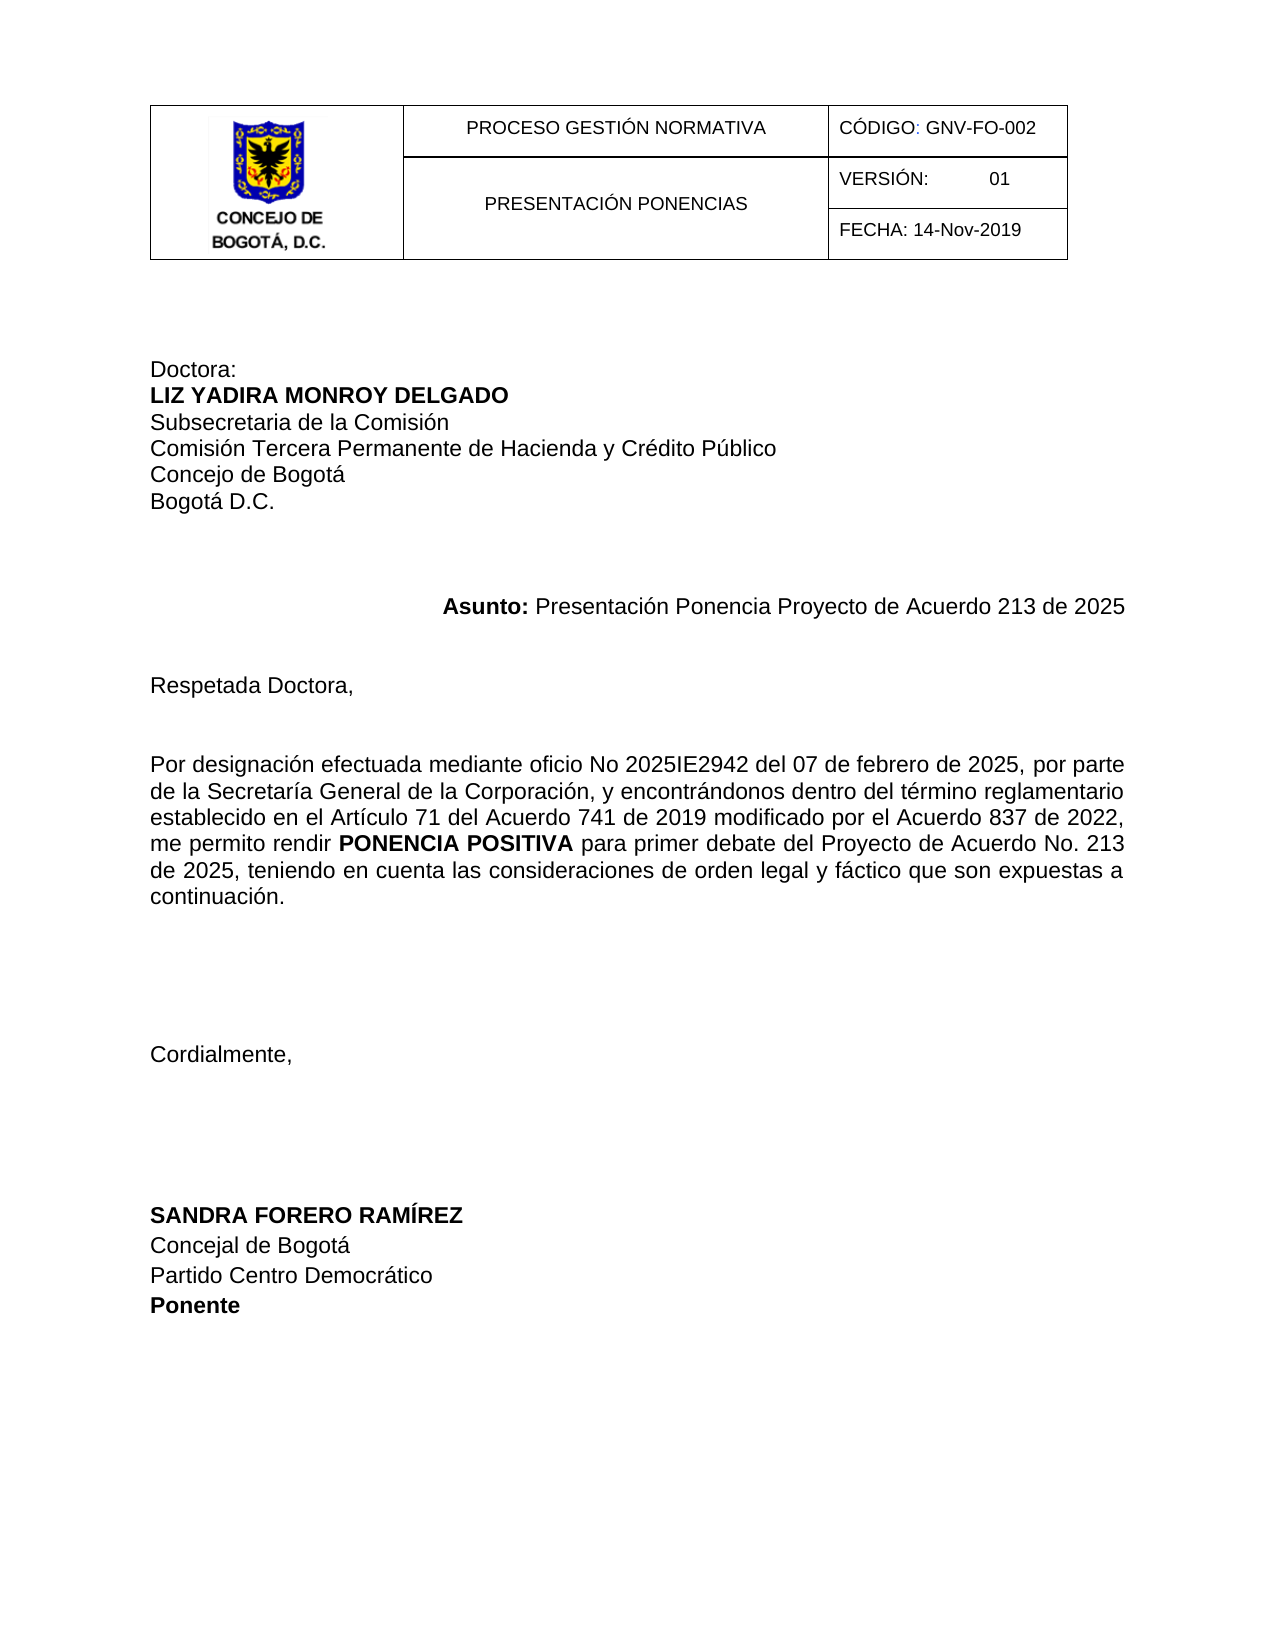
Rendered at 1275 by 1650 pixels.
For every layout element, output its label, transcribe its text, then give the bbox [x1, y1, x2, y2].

text Por designación efectuada mediante oficio No 2025IE2942 del 07 de febrero de 2025, por parte de la Secretaría General de la Corporación, y encontrándonos dentro del término reglamentario establecido en el Artículo 71 del Acuerdo 741 de 2019 modificado por el Acuerdo 837 de 2022, me permito rendir PONENCIA POSITIVA para primer debate del Proyecto de Acuerdo No. 213 de 2025, teniendo en cuenta las consideraciones de orden legal y fáctico que son expuestas a continuación. [150, 751, 1125, 909]
text LIZ YADIRA MONROY DELGADO [150, 382, 1125, 409]
text Respetada Doctora, [150, 672, 1125, 698]
picture [207, 115, 329, 254]
text SANDRA FORERO RAMÍREZ [150, 1202, 1125, 1228]
text Doctora: [150, 356, 1125, 382]
text Partido Centro Democrático [150, 1262, 1125, 1288]
text Comisión Tercera Permanente de Hacienda y Crédito Público [150, 435, 1125, 461]
text Concejal de Bogotá [150, 1232, 1125, 1258]
text Asunto: Presentación Ponencia Proyecto de Acuerdo 213 de 2025 [150, 593, 1125, 619]
text Cordialmente, [150, 1041, 1125, 1067]
text Concejo de Bogotá [150, 461, 1125, 488]
text Bogotá D.C. [150, 488, 1125, 514]
text Subsecretaria de la Comisión [150, 409, 1125, 435]
text Ponente [150, 1292, 1125, 1319]
